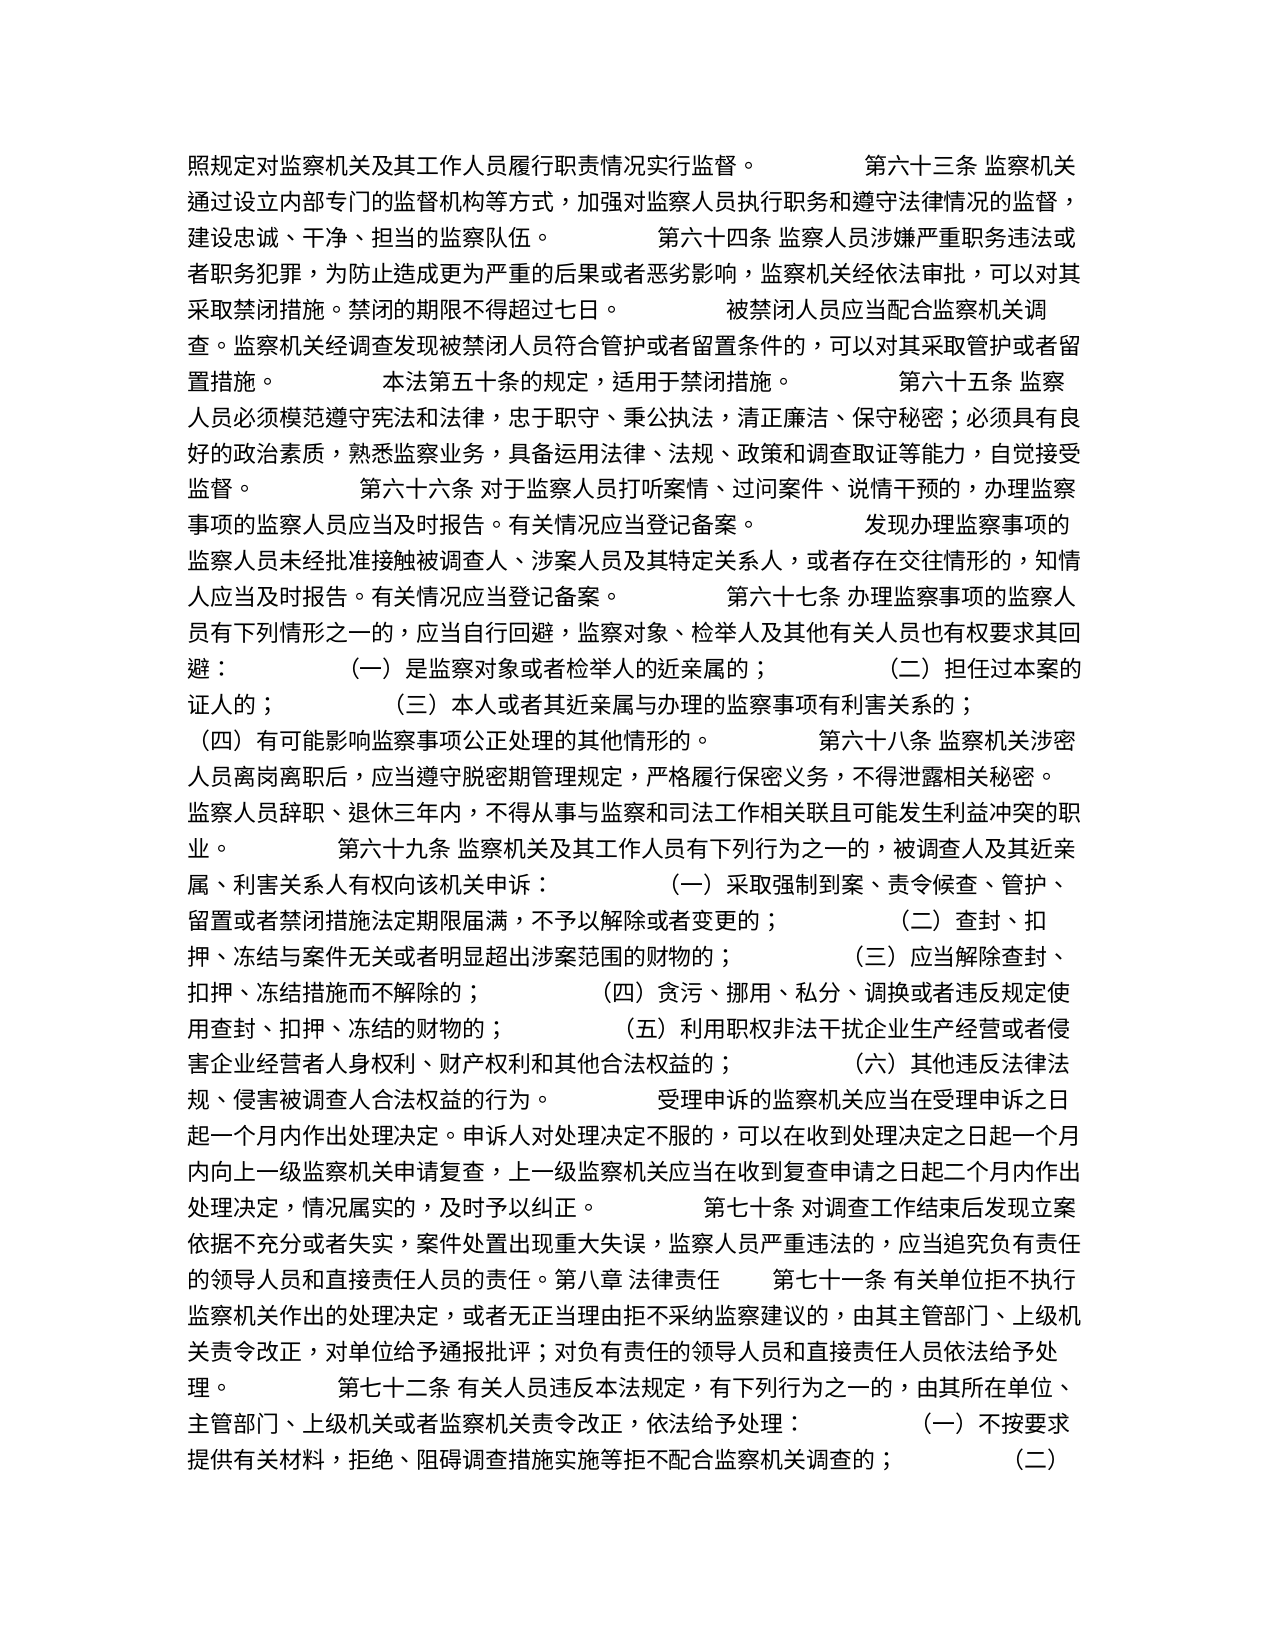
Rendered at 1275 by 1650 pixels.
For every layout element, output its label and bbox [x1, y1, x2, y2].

text [187, 150, 1087, 1475]
